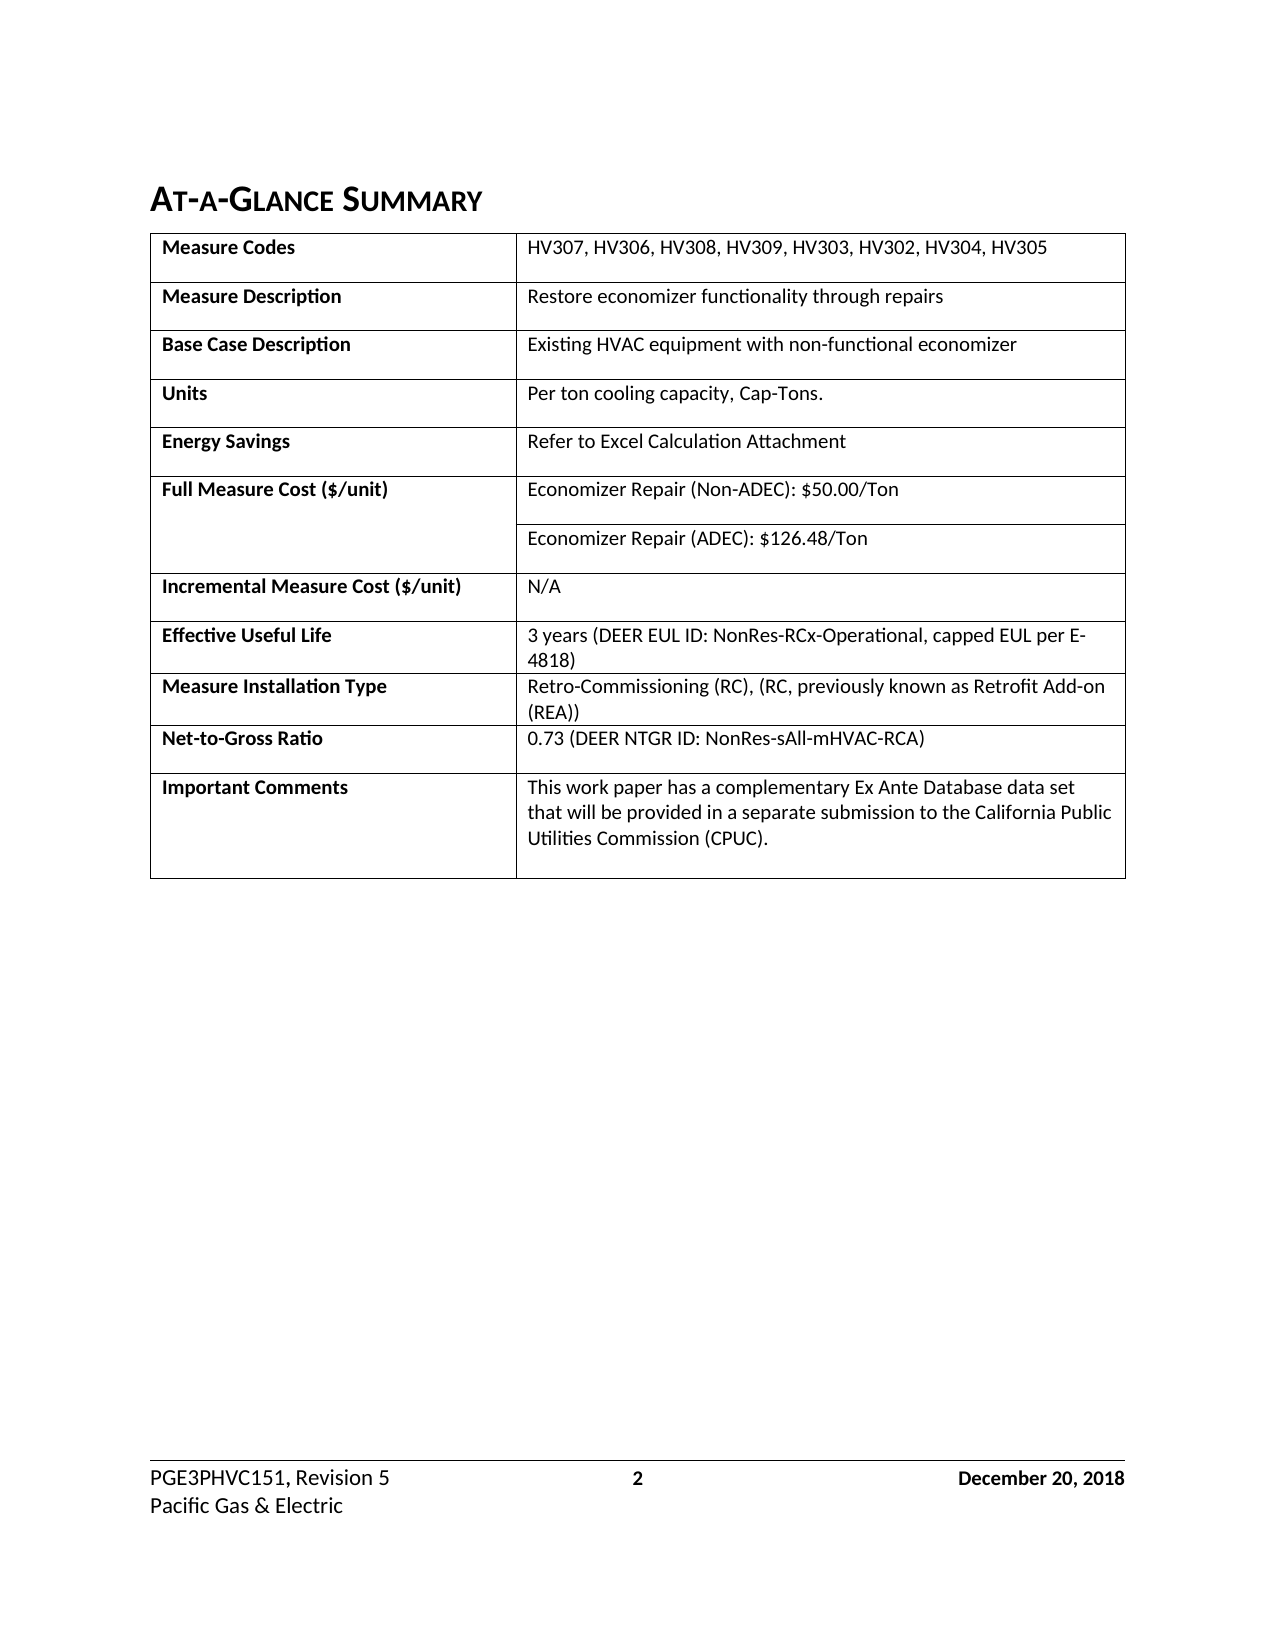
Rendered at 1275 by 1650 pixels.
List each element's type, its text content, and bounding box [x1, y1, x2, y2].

table_cell Base Case Description [151, 331, 516, 379]
table_cell Important Comments [151, 774, 516, 878]
table_cell Economizer Repair (ADEC): $126.48/Ton [517, 525, 1125, 572]
table_cell 0.73 (DEER NTGR ID: NonRes-sAll-mHVAC-RCA) [517, 726, 1125, 773]
table_cell N/A [517, 574, 1125, 621]
table_cell Full Measure Cost ($/unit) [151, 477, 516, 572]
table_cell Existing HVAC equipment with non-functional economizer [517, 331, 1125, 379]
table_cell 3 years (DEER EUL ID: NonRes-RCx-Operational, capped EUL per E-4818) [517, 622, 1125, 673]
table_cell Economizer Repair (Non-ADEC): $50.00/Ton [517, 477, 1125, 524]
table_cell Measure Installation Type [151, 674, 516, 724]
table_cell This work paper has a complementary Ex Ante Database data set that will be provided in a separate submission to the California Public Utilities Commission (CPUC). [517, 774, 1125, 878]
subtitle At-a-Glance Summary [150, 175, 1125, 221]
table_header HV307, HV306, HV308, HV309, HV303, HV302, HV304, HV305 [517, 234, 1125, 282]
table_cell Energy Savings [151, 428, 516, 476]
table_cell Incremental Measure Cost ($/unit) [151, 574, 516, 621]
table_header Measure Codes [151, 234, 516, 282]
table_cell Measure Description [151, 283, 516, 330]
table_cell Retro-Commissioning (RC), (RC, previously known as Retrofit Add-on (REA)) [517, 674, 1125, 724]
table_cell Refer to Excel Calculation Attachment [517, 428, 1125, 476]
table_cell Restore economizer functionality through repairs [517, 283, 1125, 330]
table_cell Per ton cooling capacity, Cap-Tons. [517, 380, 1125, 427]
table_cell Effective Useful Life [151, 622, 516, 673]
table_cell Net-to-Gross Ratio [151, 726, 516, 773]
table_cell Units [151, 380, 516, 427]
